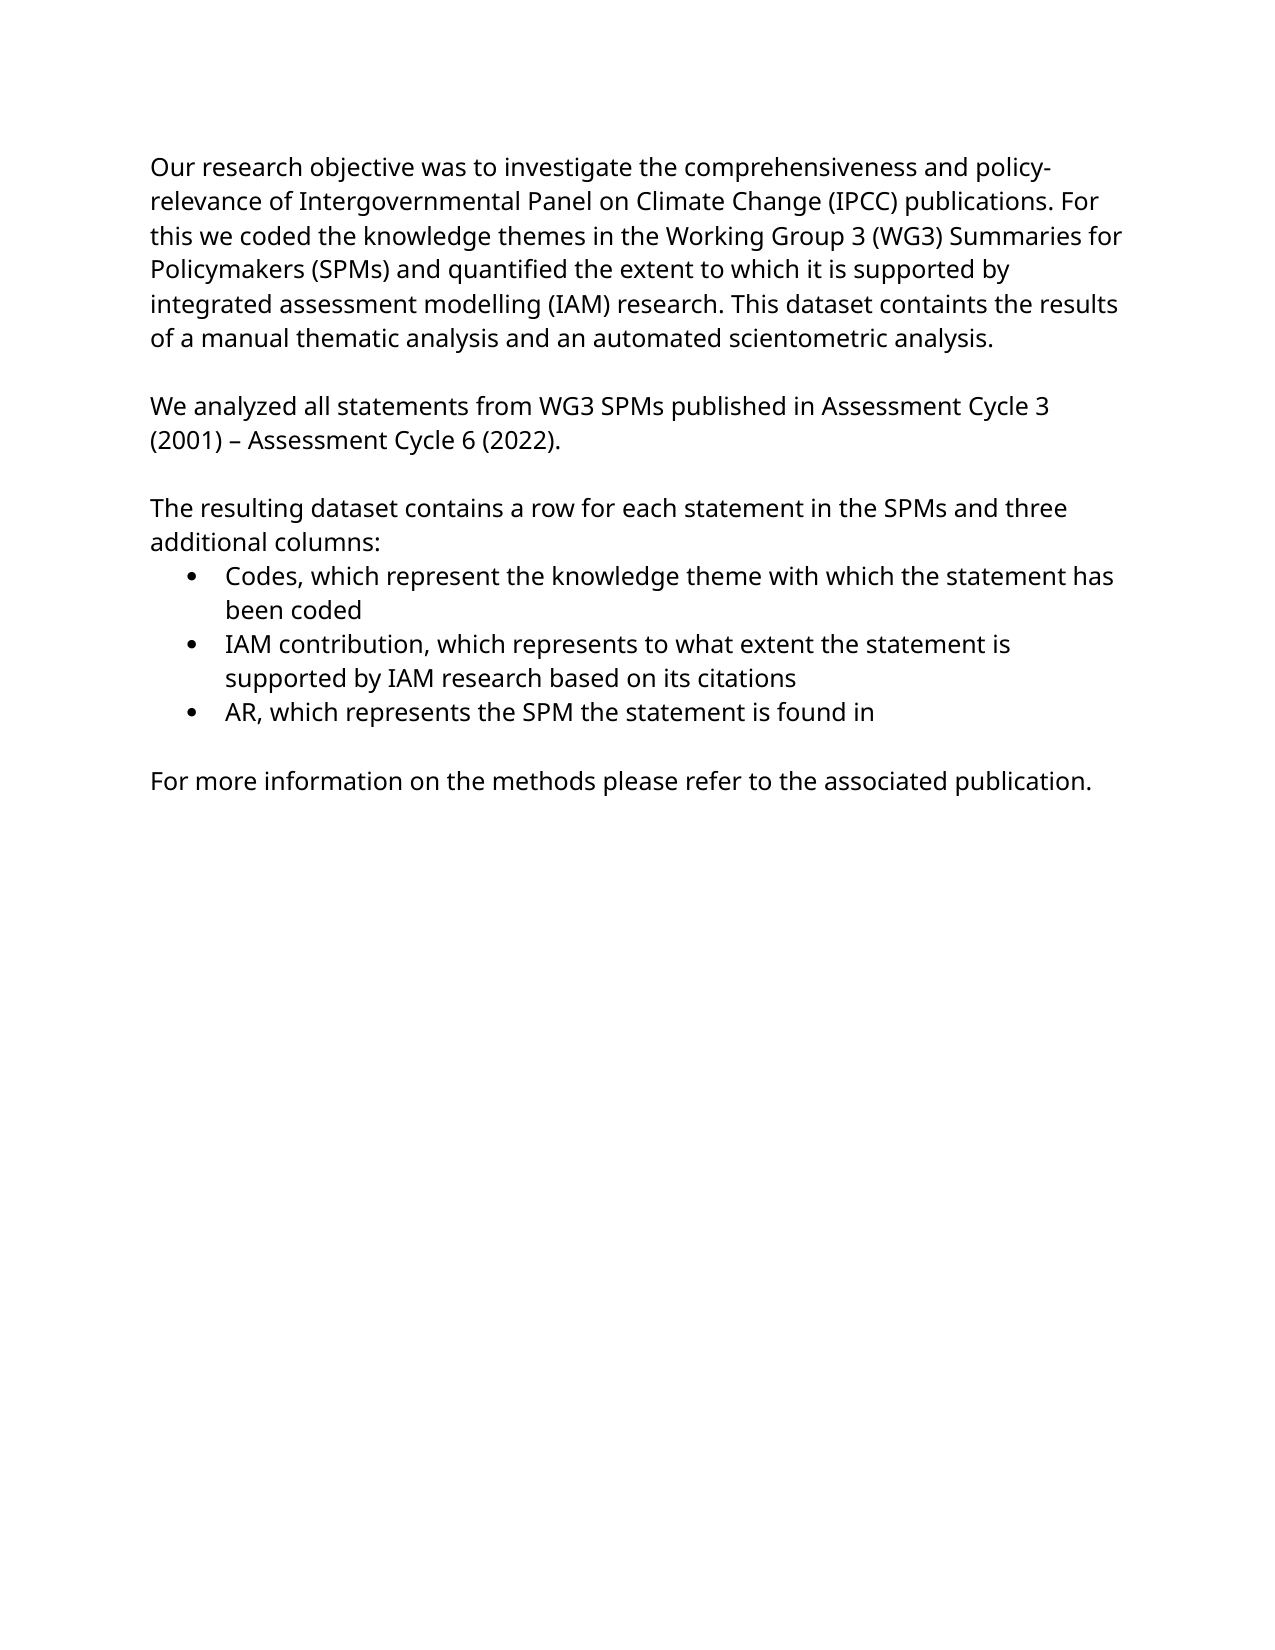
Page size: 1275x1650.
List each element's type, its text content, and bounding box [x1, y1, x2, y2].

list Codes, which represent the knowledge theme with which the statement has been coded [187, 559, 1125, 627]
list AR, which represents the SPM the statement is found in [187, 695, 1125, 729]
text We analyzed all statements from WG3 SPMs published in Assessment Cycle 3 (2001) – Assessment Cycle 6 (2022). [150, 388, 1125, 457]
text The resulting dataset contains a row for each statement in the SPMs and three additional columns: [150, 491, 1125, 559]
text Our research objective was to investigate the comprehensiveness and policy-relevance of Intergovernmental Panel on Climate Change (IPCC) publications. For this we coded the knowledge themes in the Working Group 3 (WG3) Summaries for Policymakers (SPMs) and quantified the extent to which it is supported by integrated assessment modelling (IAM) research. This dataset containts the results of a manual thematic analysis and an automated scientometric analysis. [150, 150, 1125, 354]
text For more information on the methods please refer to the associated publication. [150, 763, 1125, 797]
list IAM contribution, which represents to what extent the statement is supported by IAM research based on its citations [187, 627, 1125, 695]
